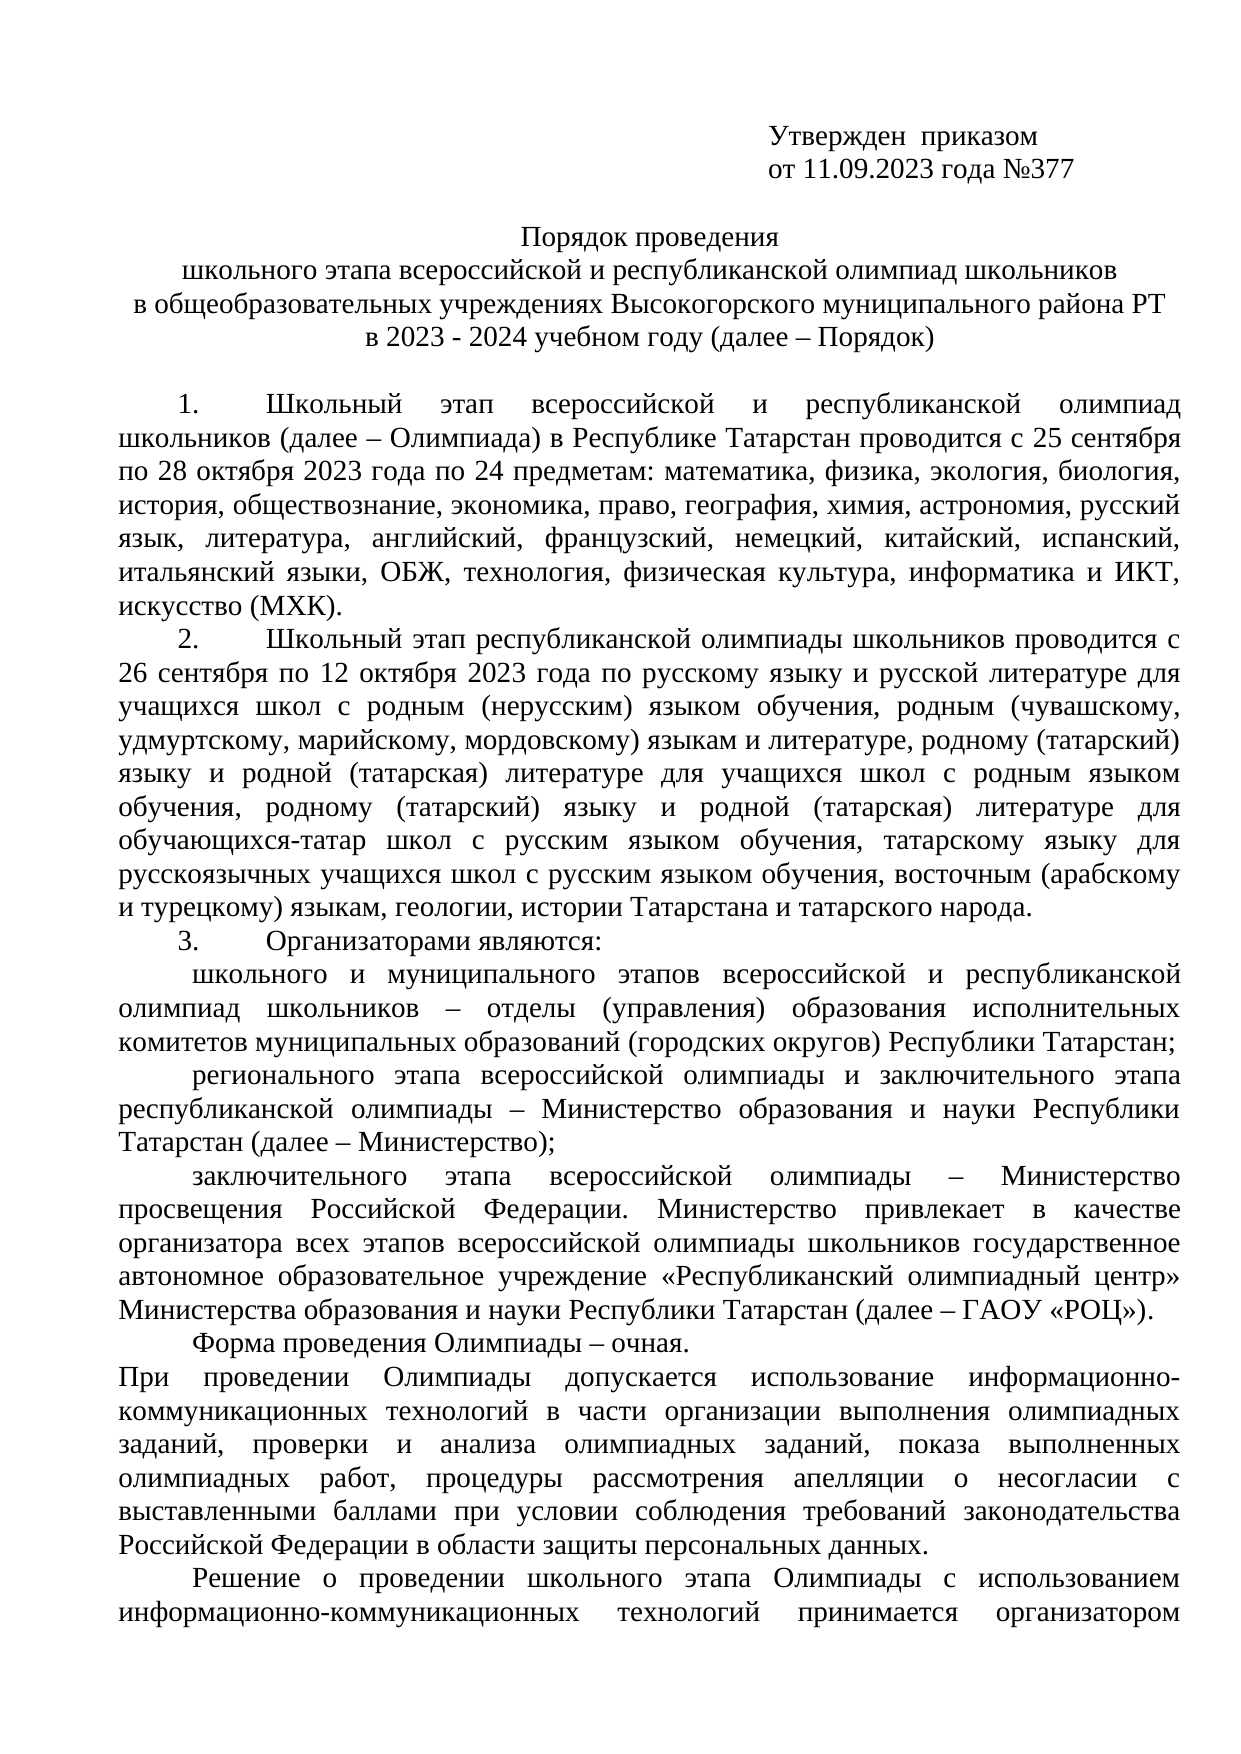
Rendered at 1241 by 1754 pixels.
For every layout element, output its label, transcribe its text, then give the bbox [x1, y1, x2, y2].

text школьного и муниципального этапов всероссийской и республиканской олимпиад школьников – отделы (управления) образования исполнительных комитетов муниципальных образований (городских округов) Республики Татарстан; [118, 957, 1181, 1057]
list Школьный этап республиканской олимпиады школьников проводится с 26 сентября по 12 октября 2023 года по русскому языку и русской литературе для учащихся школ с родным (нерусским) языком обучения, родным (чувашскому, удмуртскому, марийскому, мордовскому) языкам и литературе, родному (татарский) языку и родной (татарская) литературе для учащихся школ с родным языком обучения, родному (татарский) языку и родной (татарская) литературе для обучающихся-татар школ с русским языком обучения, татарскому языку для русскоязычных учащихся школ с русским языком обучения, восточным (арабскому и турецкому) языкам, геологии, истории Татарстана и татарского народа. [118, 621, 1181, 923]
list Организаторами являются: [118, 923, 1181, 957]
text регионального этапа всероссийской олимпиады и заключительного этапа республиканской олимпиады – Министерство образования и науки Республики Татарстан (далее – Министерство); [118, 1057, 1181, 1158]
text от 11.09.2023 года №377 [768, 152, 1181, 185]
text Форма проведения Олимпиады – очная. [118, 1326, 1181, 1359]
text заключительного этапа всероссийской олимпиады – Министерство просвещения Российской Федерации. Министерство привлекает в качестве организатора всех этапов всероссийской олимпиады школьников государственное автономное образовательное учреждение «Республиканский олимпиадный центр» Министерства образования и науки Республики Татарстан (далее – ГАОУ «РОЦ»). [118, 1158, 1181, 1326]
text При проведении Олимпиады допускается использование информационно-коммуникационных технологий в части организации выполнения олимпиадных заданий, проверки и анализа олимпиадных заданий, показа выполненных олимпиадных работ, процедуры рассмотрения апелляции о несогласии с выставленными баллами при условии соблюдения требований законодательства Российской Федерации в области защиты персональных данных. [118, 1359, 1181, 1560]
text Утвержден приказом [768, 118, 1181, 152]
text в 2023 - 2024 учебном году (далее – Порядок) [118, 319, 1181, 353]
text школьного этапа всероссийской и республиканской олимпиад школьников [118, 252, 1181, 286]
text в общеобразовательных учреждениях Высокогорского муниципального района РТ [118, 286, 1181, 319]
list Школьный этап всероссийской и республиканской олимпиад школьников (далее – Олимпиада) в Республике Татарстан проводится с 25 сентября по 28 октября 2023 года по 24 предметам: математика, физика, экология, биология, история, обществознание, экономика, право, география, химия, астрономия, русский язык, литература, английский, французский, немецкий, китайский, испанский, итальянский языки, ОБЖ, технология, физическая культура, информатика и ИКТ, искусство (МХК). [118, 386, 1181, 621]
text Порядок проведения [118, 219, 1181, 252]
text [118, 1560, 1181, 1627]
